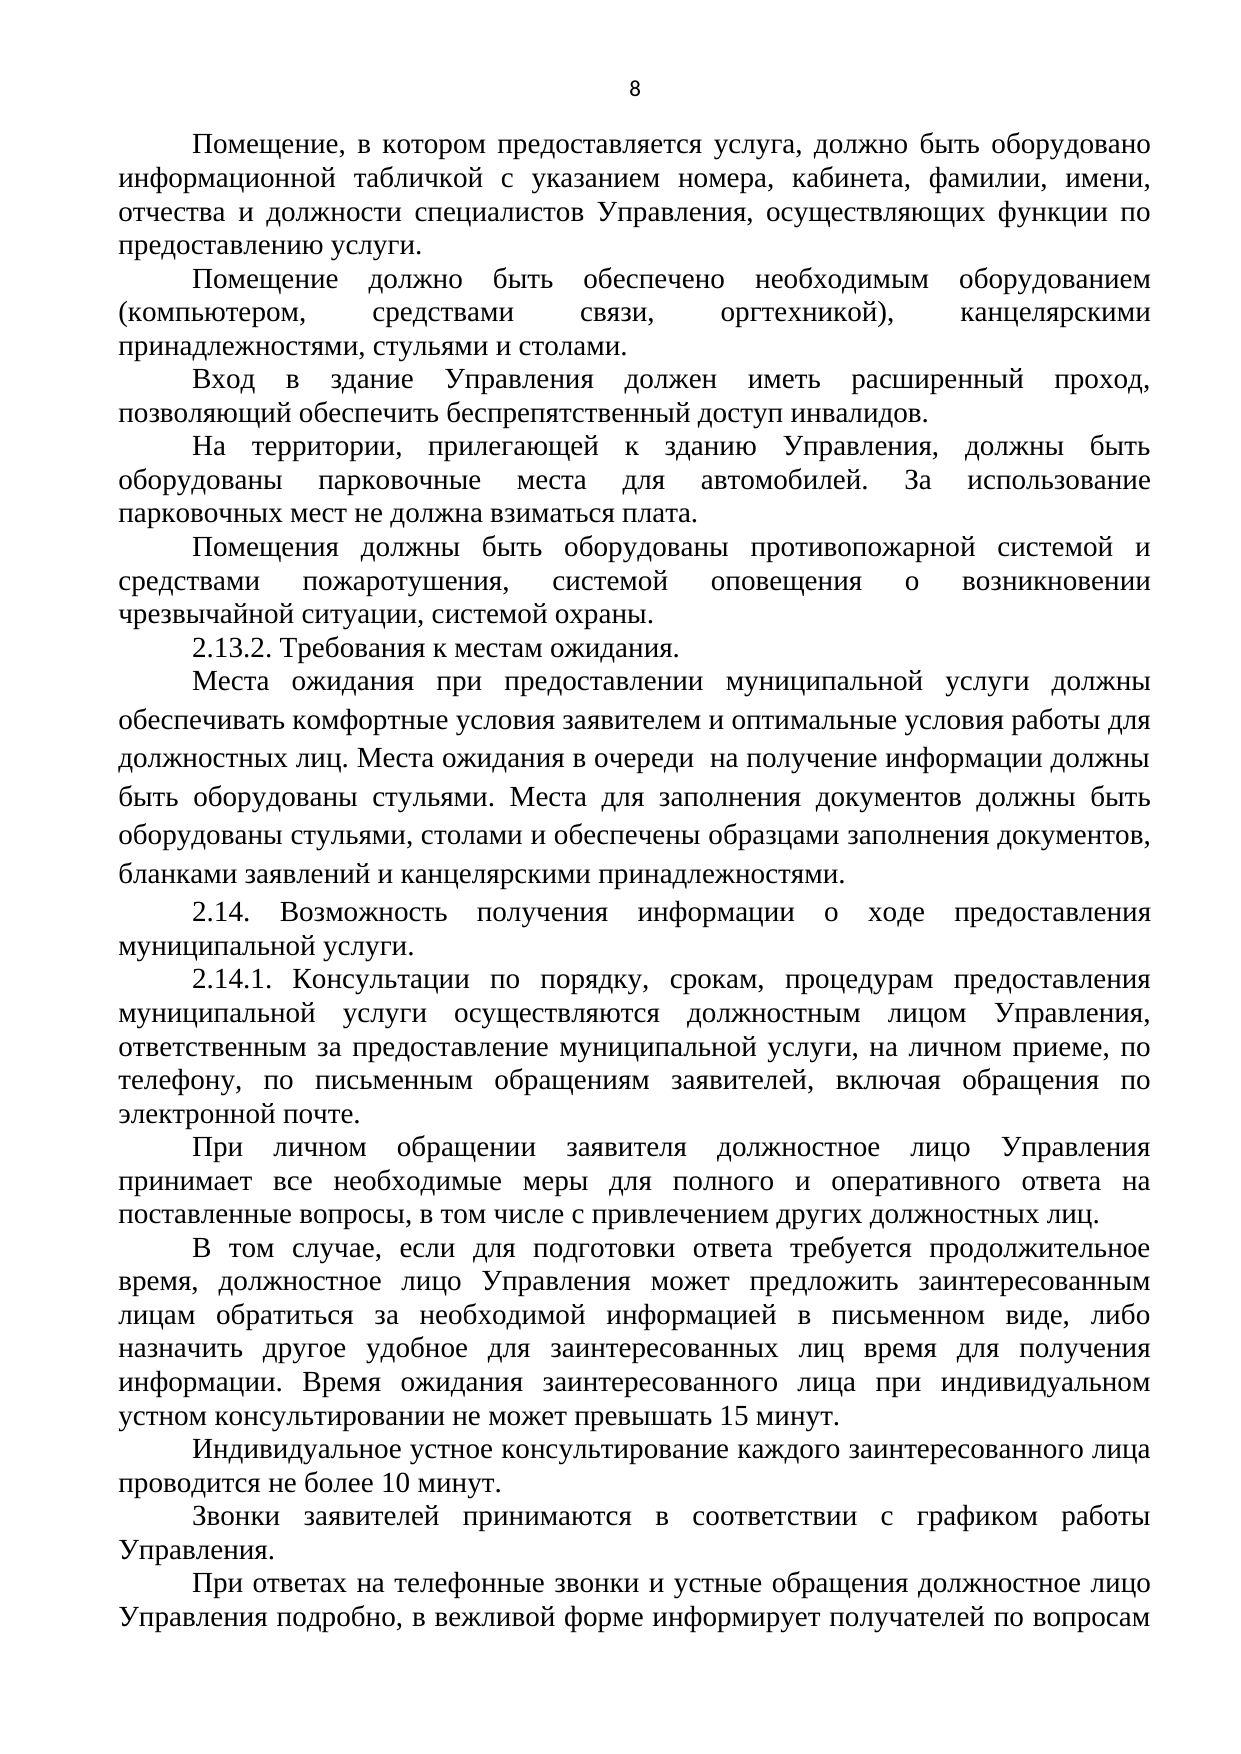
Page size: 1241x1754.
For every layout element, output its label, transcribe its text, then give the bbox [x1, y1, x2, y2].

text Индивидуальное устное консультирование каждого заинтересованного лица проводится не более 10 минут. [118, 1431, 1152, 1498]
text 2.14.1. Консультации по порядку, срокам, процедурам предоставления муниципальной услуги осуществляются должностным лицом Управления, ответственным за предоставление муниципальной услуги, на личном приеме, по телефону, по письменным обращениям заявителей, включая обращения по электронной почте. [118, 962, 1152, 1129]
text Места ожидания при предоставлении муниципальной услуги должны обеспечивать комфортные условия заявителем и оптимальные условия работы для должностных лиц. Места ожидания в очереди на получение информации должны быть оборудованы стульями. Места для заполнения документов должны быть оборудованы стульями, столами и обеспечены образцами заполнения документов, бланками заявлений и канцелярскими принадлежностями. [118, 663, 1152, 889]
text На территории, прилегающей к зданию Управления, должны быть оборудованы парковочные места для автомобилей. За использование парковочных мест не должна взиматься плата. [118, 428, 1152, 529]
text Помещение должно быть обеспечено необходимым оборудованием (компьютером, средствами связи, оргтехникой), канцелярскими принадлежностями, стульями и столами. [118, 261, 1152, 361]
text При личном обращении заявителя должностное лицо Управления принимает все необходимые меры для полного и оперативного ответа на поставленные вопросы, в том числе с привлечением других должностных лиц. [118, 1129, 1152, 1230]
text 2.14. Возможность получения информации о ходе предоставления муниципальной услуги. [118, 894, 1152, 962]
text 2.13.2. Требования к местам ожидания. [118, 630, 1152, 663]
text Помещения должны быть оборудованы противопожарной системой и средствами пожаротушения, системой оповещения о возникновении чрезвычайной ситуации, системой охраны. [118, 529, 1152, 630]
text Звонки заявителей принимаются в соответствии с графиком работы Управления. [118, 1498, 1152, 1565]
text Помещение, в котором предоставляется услуга, должно быть оборудовано информационной табличкой с указанием номера, кабинета, фамилии, имени, отчества и должности специалистов Управления, осуществляющих функции по предоставлению услуги. [118, 127, 1152, 261]
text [118, 1565, 1152, 1632]
text Вход в здание Управления должен иметь расширенный проход, позволяющий обеспечить беспрепятственный доступ инвалидов. [118, 361, 1152, 428]
text В том случае, если для подготовки ответа требуется продолжительное время, должностное лицо Управления может предложить заинтересованным лицам обратиться за необходимой информацией в письменном виде, либо назначить другое удобное для заинтересованных лиц время для получения информации. Время ожидания заинтересованного лица при индивидуальном устном консультировании не может превышать 15 минут. [118, 1230, 1152, 1431]
